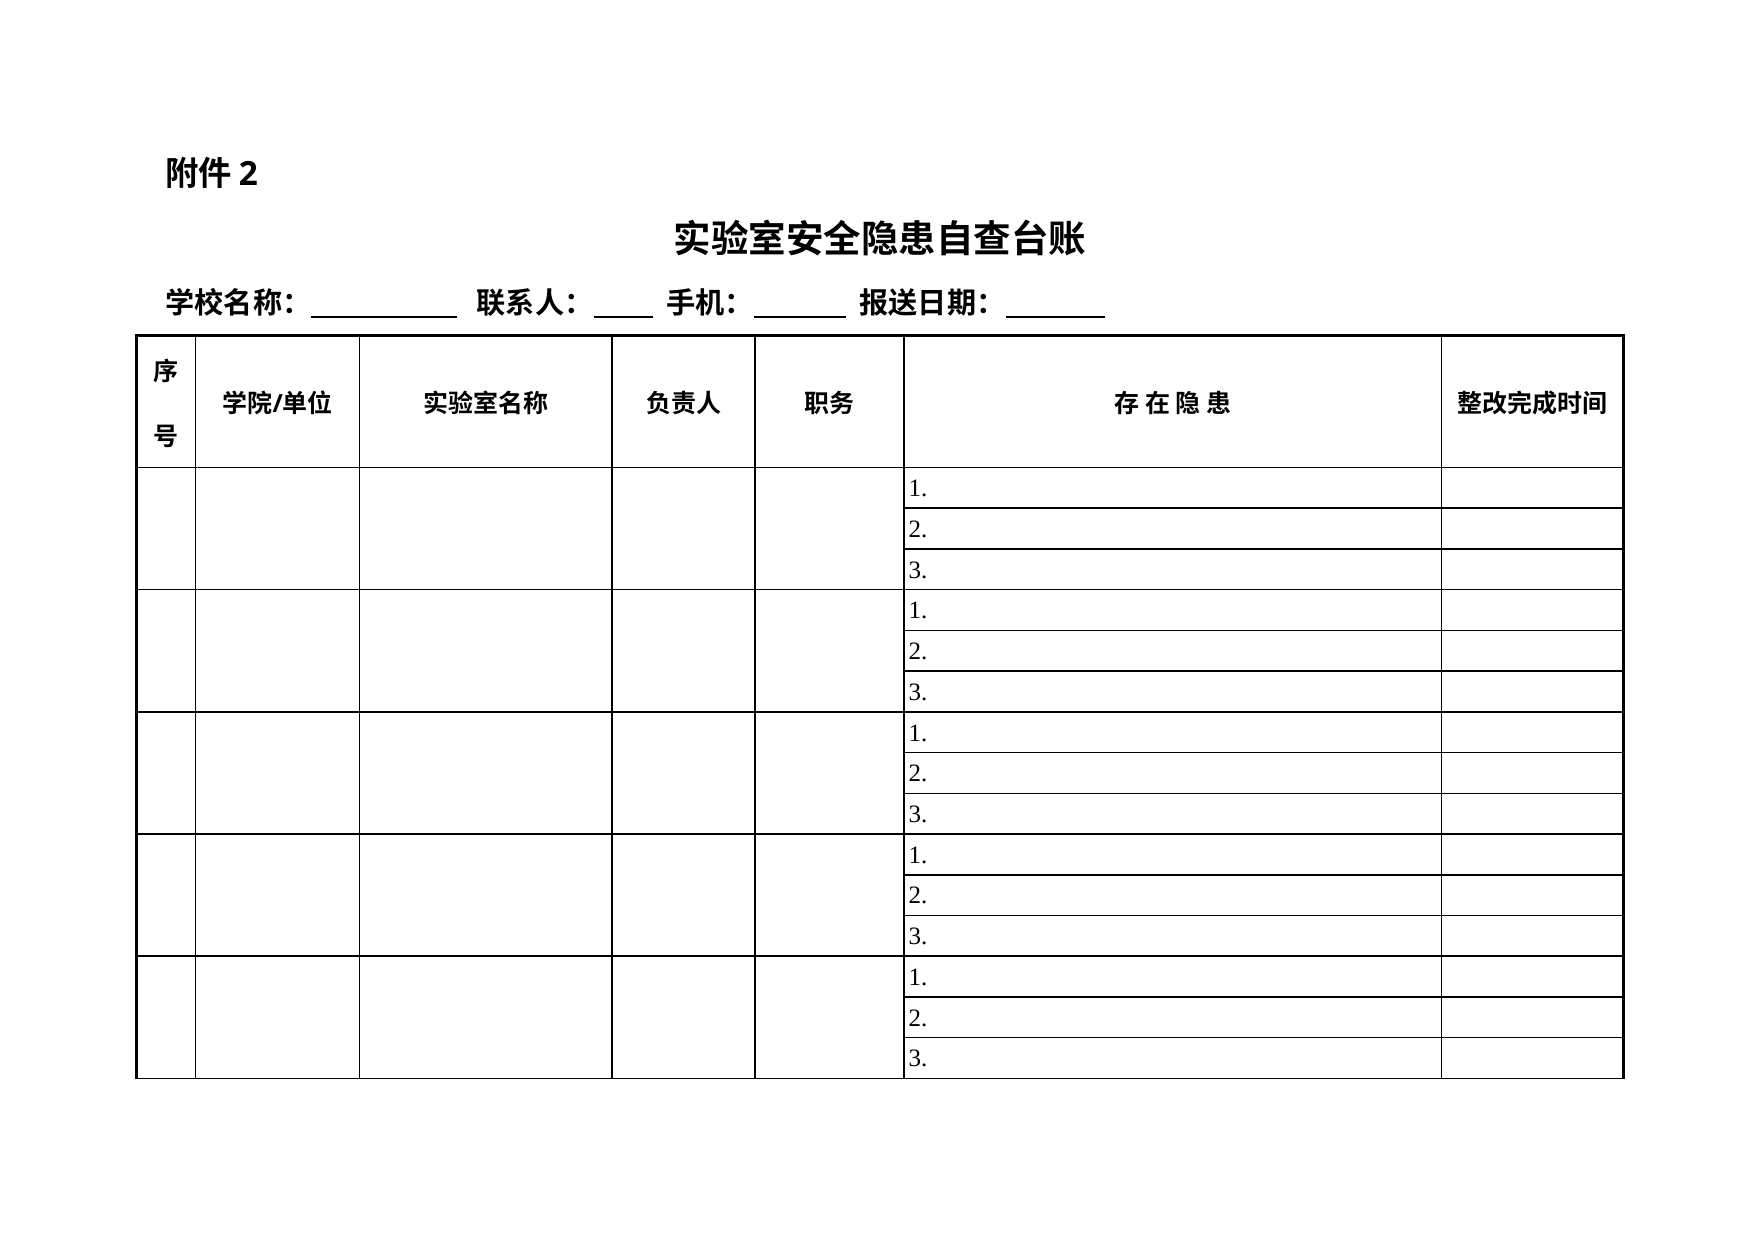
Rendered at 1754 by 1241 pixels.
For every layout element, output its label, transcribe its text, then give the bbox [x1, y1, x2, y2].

table_cell 1. [905, 957, 1441, 996]
table_cell [613, 468, 754, 589]
table_cell 3. [905, 916, 1441, 955]
table_cell [1442, 957, 1622, 996]
table_cell [196, 590, 359, 711]
table_cell [1442, 550, 1622, 589]
table_cell [1442, 672, 1622, 711]
table_cell [196, 468, 359, 589]
table_cell [138, 468, 195, 589]
table_cell [360, 590, 611, 711]
table_cell [1442, 998, 1622, 1037]
table_cell [613, 957, 754, 1077]
table_cell [1442, 876, 1622, 914]
table_cell 3. [905, 672, 1441, 711]
table_cell [360, 468, 611, 589]
table_header 职务 [756, 337, 903, 467]
table_cell 3. [905, 550, 1441, 589]
table_cell [138, 835, 195, 955]
table_cell 3. [905, 1038, 1441, 1077]
text 附件2 [165, 138, 1594, 203]
table_cell [756, 835, 903, 955]
table_cell [196, 835, 359, 955]
table_cell [138, 957, 195, 1077]
table_cell [613, 590, 754, 711]
table_cell [1442, 631, 1622, 670]
table_cell [1442, 590, 1622, 629]
table_cell 3. [905, 794, 1441, 833]
table_cell [756, 957, 903, 1077]
table_cell [756, 713, 903, 833]
table_cell [1442, 835, 1622, 874]
table_cell [196, 957, 359, 1077]
table_cell 2. [905, 998, 1441, 1037]
table_cell [756, 590, 903, 711]
table_header 实验室名称 [360, 337, 611, 467]
table_cell 1. [905, 590, 1441, 629]
text 学校名称： 联系人： 手机： 报送日期： [165, 268, 1594, 333]
table_cell 1. [905, 835, 1441, 874]
table_header 整改完成时间 [1442, 337, 1622, 467]
table_cell [613, 713, 754, 833]
table_cell [360, 713, 611, 833]
table_header 学院/单位 [196, 337, 359, 467]
table_cell [756, 468, 903, 589]
table_cell [138, 713, 195, 833]
table_header 序号 [138, 337, 195, 467]
table_header 负责人 [613, 337, 754, 467]
table_cell 2. [905, 509, 1441, 548]
table_cell 1. [905, 713, 1441, 752]
table_cell [196, 713, 359, 833]
table_cell 2. [905, 631, 1441, 670]
table_header 存 在 隐 患 [905, 337, 1441, 467]
table_cell [1442, 509, 1622, 548]
table_cell [360, 835, 611, 955]
table_cell [1442, 916, 1622, 955]
table_cell [1442, 753, 1622, 792]
table_cell 2. [905, 753, 1441, 792]
table_cell 2. [905, 876, 1441, 914]
table_cell 1. [905, 468, 1441, 507]
table_cell [1442, 1038, 1622, 1077]
table_cell [138, 590, 195, 711]
table_cell [1442, 468, 1622, 507]
table_cell [1442, 794, 1622, 833]
table_cell [613, 835, 754, 955]
table_cell [1442, 713, 1622, 752]
text 实验室安全隐患自查台账 [165, 203, 1594, 268]
table_cell [360, 957, 611, 1077]
